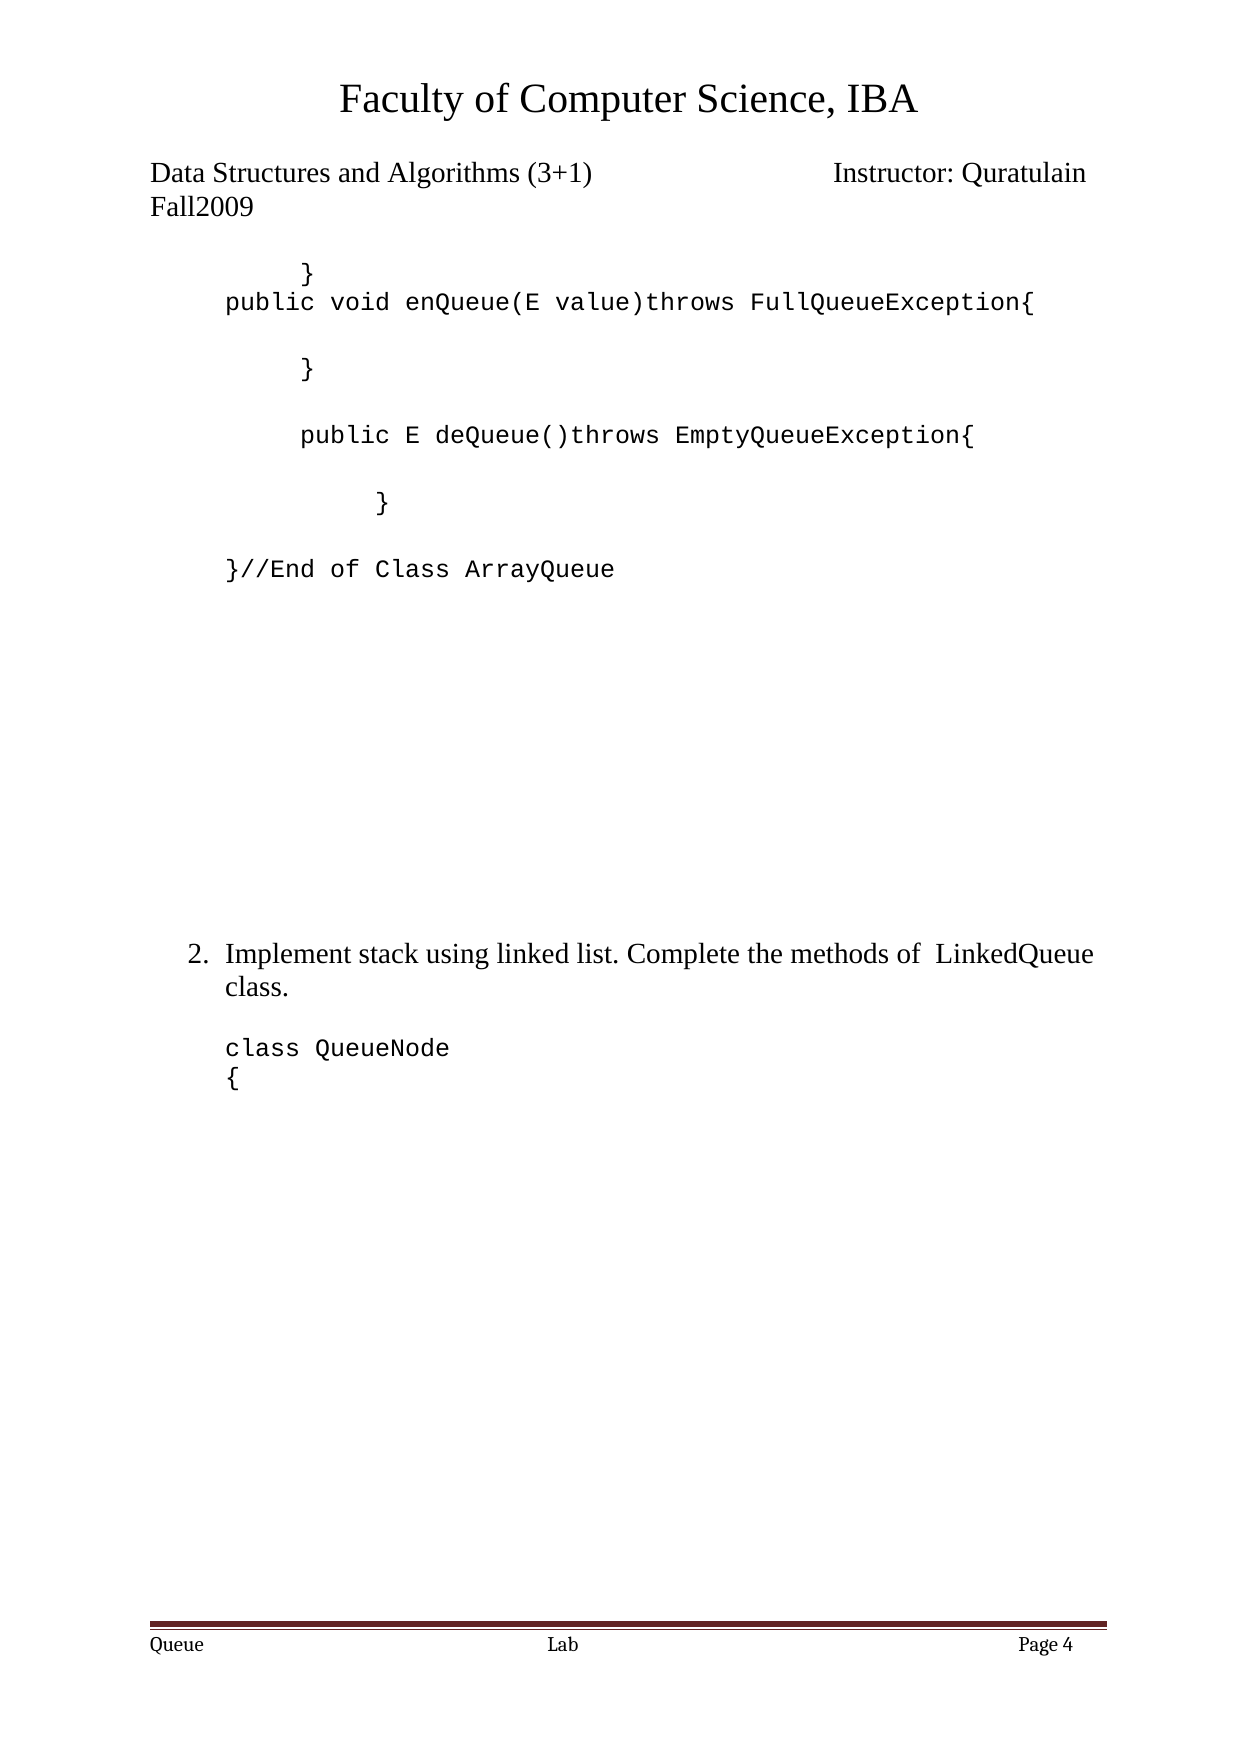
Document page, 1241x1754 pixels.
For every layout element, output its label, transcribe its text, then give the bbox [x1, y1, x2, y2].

text public void enQueue(E value)throws FullQueueException{ [225, 289, 1107, 317]
list Implement stack using linked list. Complete the methods of LinkedQueue class. [187, 936, 1107, 1003]
text class QueueNode [225, 1036, 1107, 1064]
text } [225, 356, 1107, 384]
text }//End of Class ArrayQueue [225, 556, 1107, 584]
text public E deQueue()throws EmptyQueueException{ [225, 423, 1107, 451]
text } [225, 489, 1107, 518]
text } [225, 261, 1107, 289]
text { [225, 1064, 1107, 1092]
